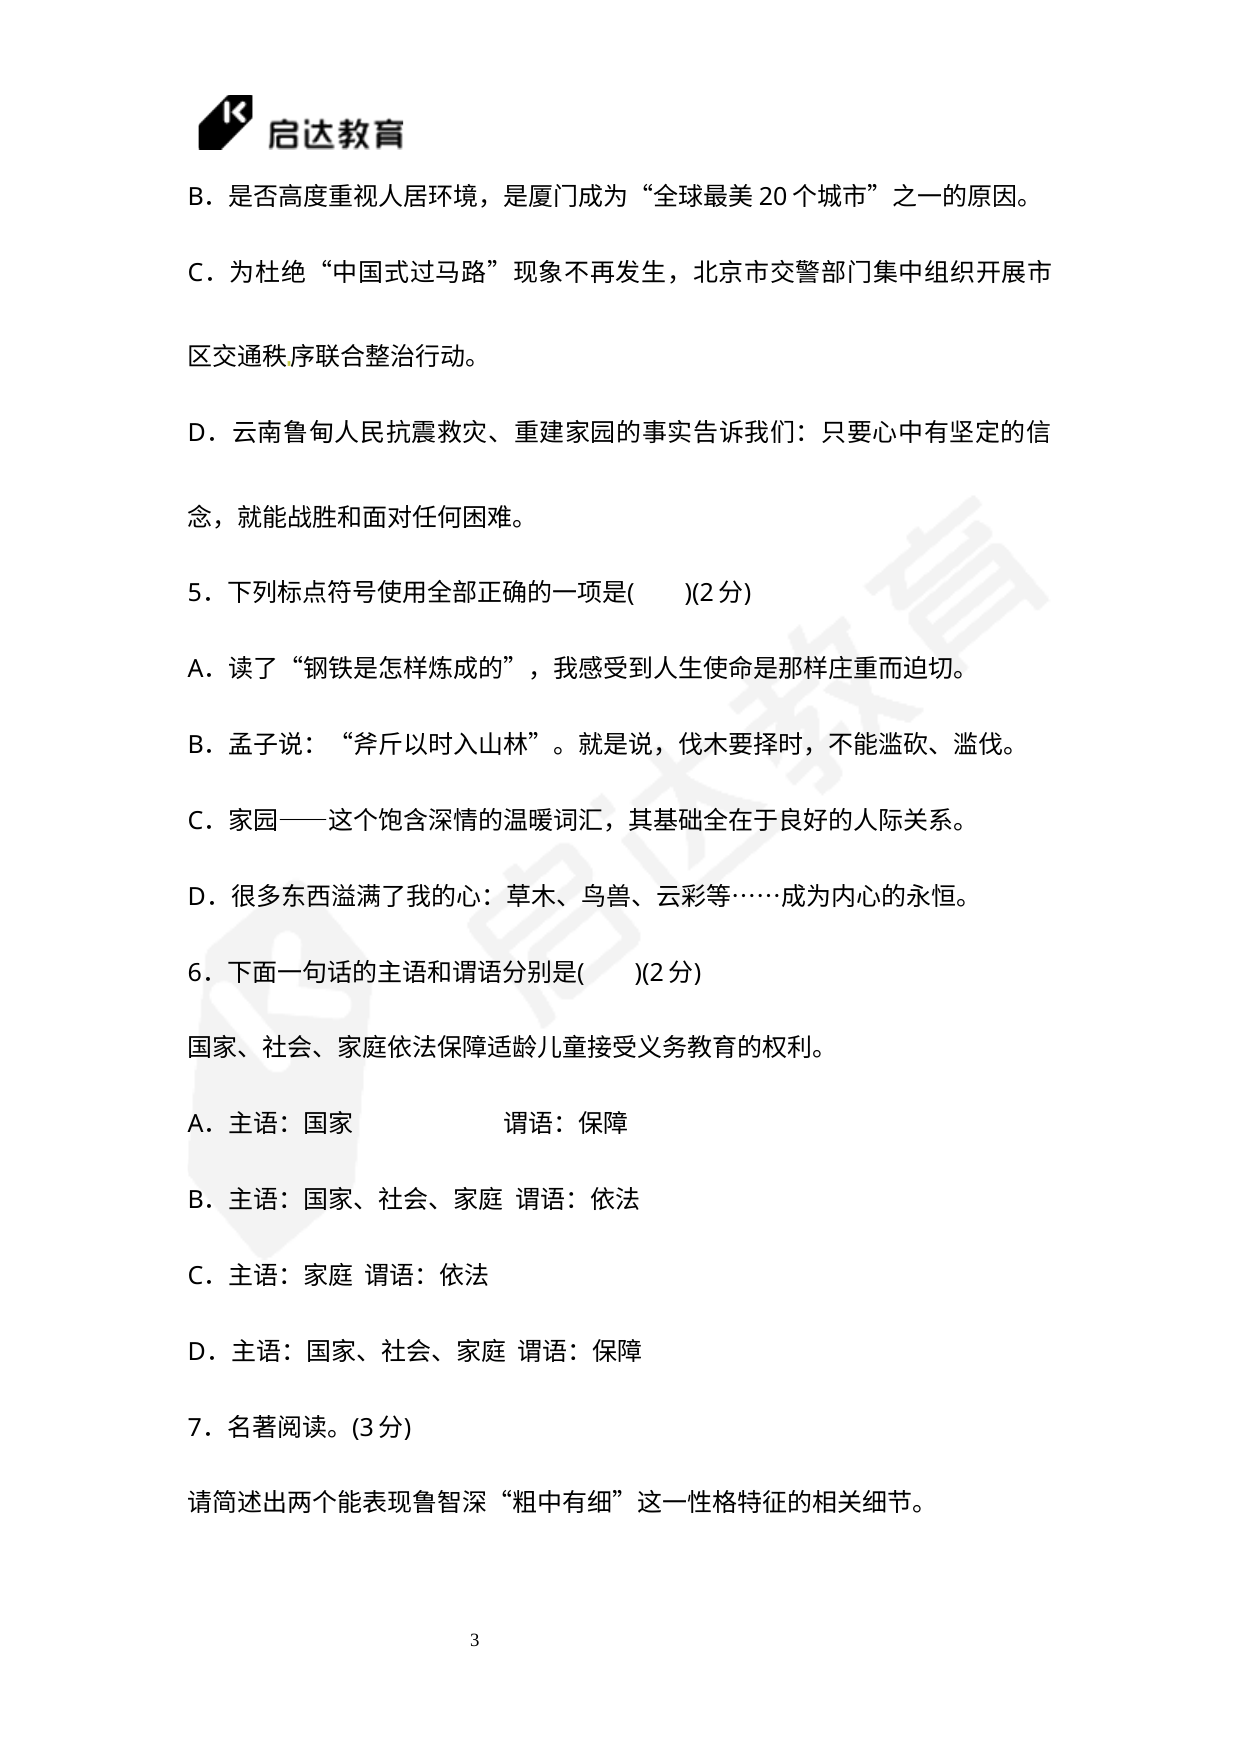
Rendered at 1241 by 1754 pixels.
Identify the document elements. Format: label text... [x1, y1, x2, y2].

text 国家、社会、家庭依法保障适龄儿童接受义务教育的权利。 [187, 1013, 1053, 1078]
text C．为杜绝“中国式过马路”现象不再发生，北京市交警部门集中组织开展市区交通秩序联合整治行动。 [187, 238, 1053, 387]
text 5．下列标点符号使用全部正确的一项是( )(2分) [187, 558, 1053, 623]
text D．云南鲁甸人民抗震救灾、重建家园的事实告诉我们：只要心中有坚定的信念，就能战胜和面对任何困难。 [187, 398, 1053, 548]
text D．主语：国家、社会、家庭 谓语：保障 [187, 1317, 1053, 1382]
text B．孟子说：“斧斤以时入山林”。就是说，伐木要择时，不能滥砍、滥伐。 [187, 710, 1053, 775]
text C．主语：家庭 谓语：依法 [187, 1241, 1053, 1306]
text D．很多东西溢满了我的心：草木、鸟兽、云彩等……成为内心的永恒。 [187, 862, 1053, 927]
text C．家园——这个饱含深情的温暖词汇，其基础全在于良好的人际关系。 [187, 786, 1053, 851]
text B．主语：国家、社会、家庭 谓语：依法 [187, 1165, 1053, 1230]
text A．主语：国家 谓语：保障 [187, 1089, 1053, 1154]
text B．是否高度重视人居环境，是厦门成为“全球最美20个城市”之一的原因。 [187, 162, 1053, 227]
picture [198, 95, 404, 150]
text 请简述出两个能表现鲁智深“粗中有细”这一性格特征的相关细节。 [187, 1468, 1053, 1533]
text A．读了“钢铁是怎样炼成的”，我感受到人生使命是那样庄重而迫切。 [187, 634, 1053, 699]
text 7．名著阅读。(3分) [187, 1393, 1053, 1458]
text 6．下面一句话的主语和谓语分别是( )(2分) [187, 938, 1053, 1003]
